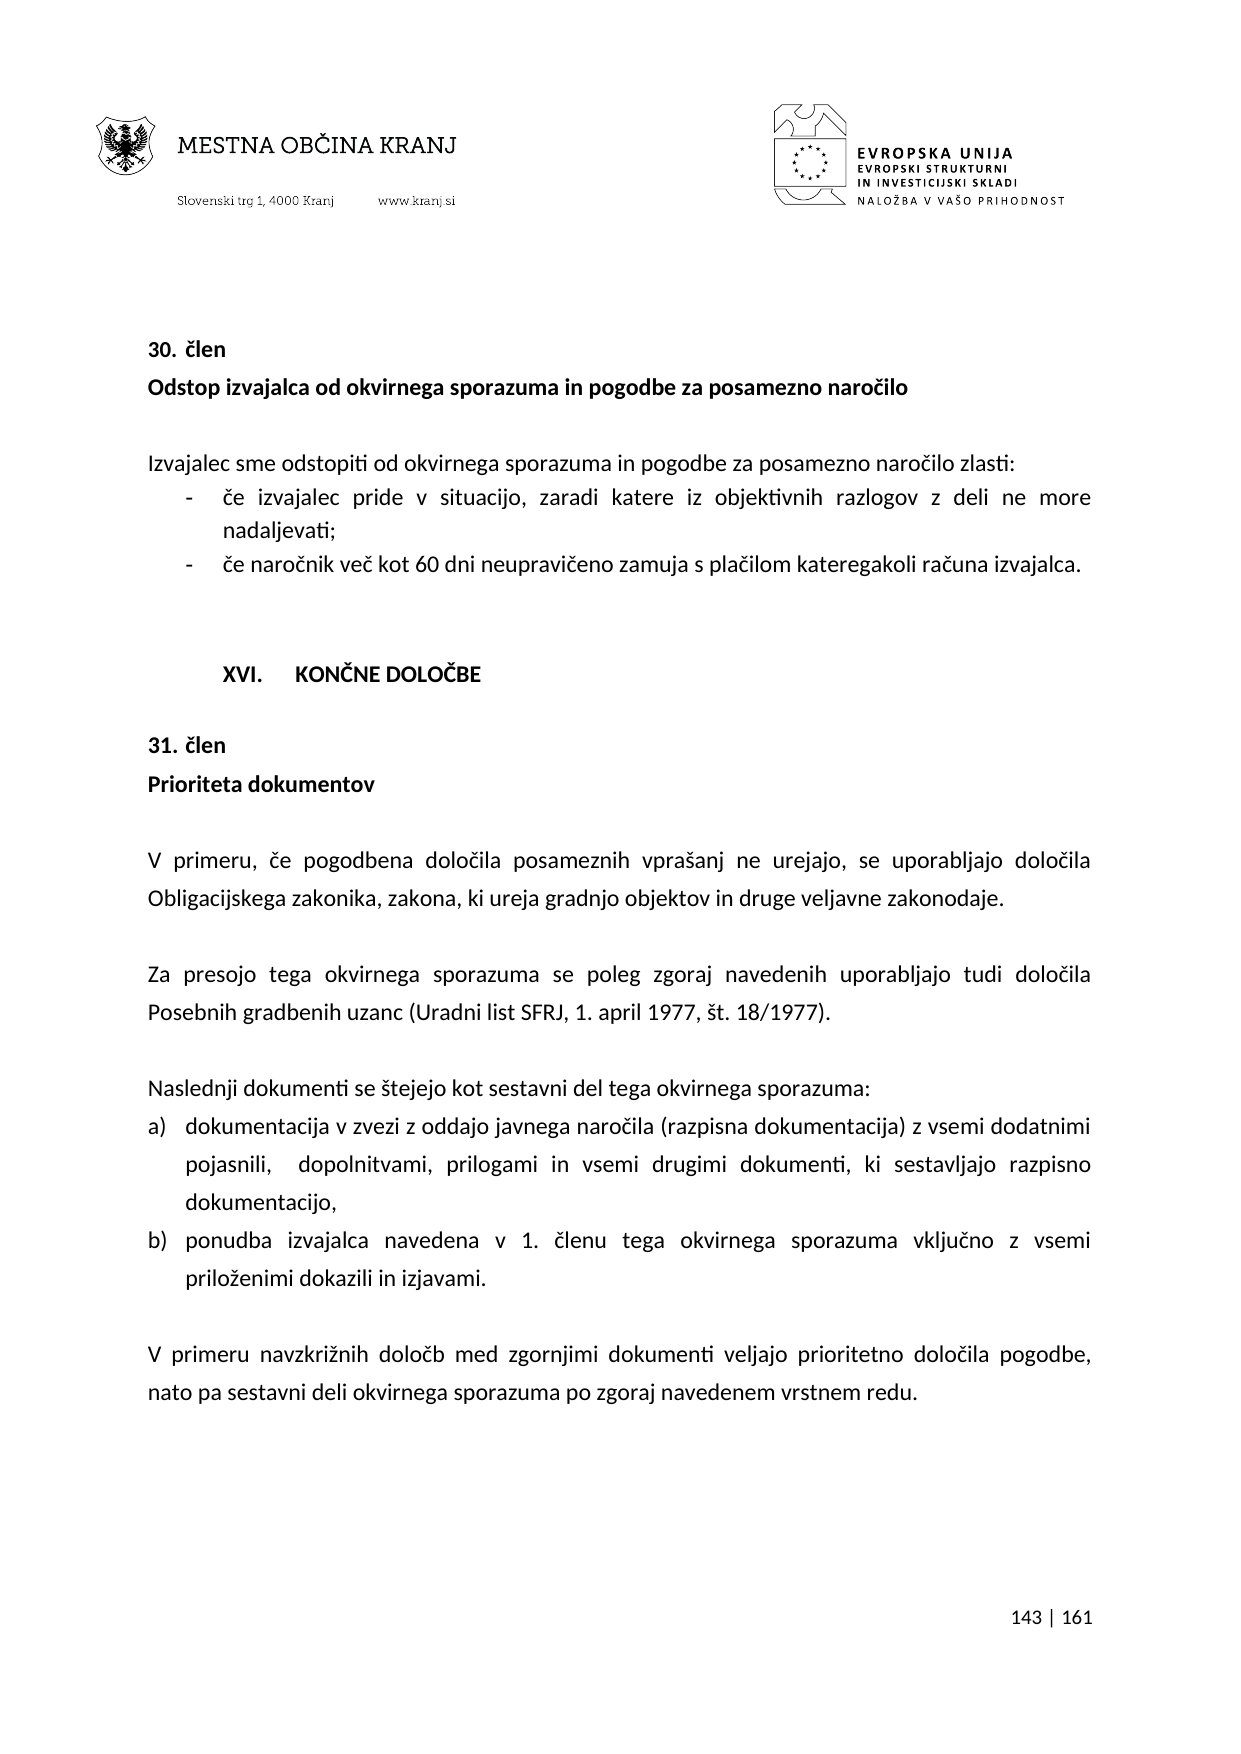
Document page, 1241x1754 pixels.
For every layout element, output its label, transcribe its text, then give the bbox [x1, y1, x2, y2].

text Izvajalec sme odstopiti od okvirnega sporazuma in pogodbe za posamezno naročilo zlasti: [148, 448, 1093, 478]
list KONČNE DOLOČBE [223, 659, 1093, 688]
text V primeru navzkrižnih določb med zgornjimi dokumenti veljajo prioritetno določila pogodbe, nato pa sestavni deli okvirnega sporazuma po zgoraj navedenem vrstnem redu. [148, 1339, 1093, 1406]
list člen [148, 334, 1093, 363]
text Odstop izvajalca od okvirnega sporazuma in pogodbe za posamezno naročilo [148, 372, 1093, 402]
text Prioriteta dokumentov [148, 769, 1093, 798]
list dokumentacija v zvezi z oddajo javnega naročila (razpisna dokumentacija) z vsemi dodatnimi pojasnili, dopolnitvami, prilogami in vsemi drugimi dokumenti, ki sestavljajo razpisno dokumentacijo, [148, 1111, 1093, 1216]
list če naročnik več kot 60 dni neupravičeno zamuja s plačilom kateregakoli računa izvajalca. [185, 549, 1093, 578]
list ponudba izvajalca navedena v 1. členu tega okvirnega sporazuma vključno z vsemi priloženimi dokazili in izjavami. [148, 1225, 1093, 1292]
list člen [148, 731, 1093, 760]
text V primeru, če pogodbena določila posameznih vprašanj ne urejajo, se uporabljajo določila Obligacijskega zakonika, zakona, ki ureja gradnjo objektov in druge veljavne zakonodaje. [148, 845, 1093, 912]
text Za presojo tega okvirnega sporazuma se poleg zgoraj navedenih uporabljajo tudi določila Posebnih gradbenih uzanc (Uradni list SFRJ, 1. april 1977, št. 18/1977). [148, 959, 1093, 1026]
picture [0, 1, 1241, 264]
list če izvajalec pride v situacijo, zaradi katere iz objektivnih razlogov z deli ne more nadaljevati; [185, 482, 1093, 545]
text Naslednji dokumenti se štejejo kot sestavni del tega okvirnega sporazuma: [148, 1073, 1093, 1102]
